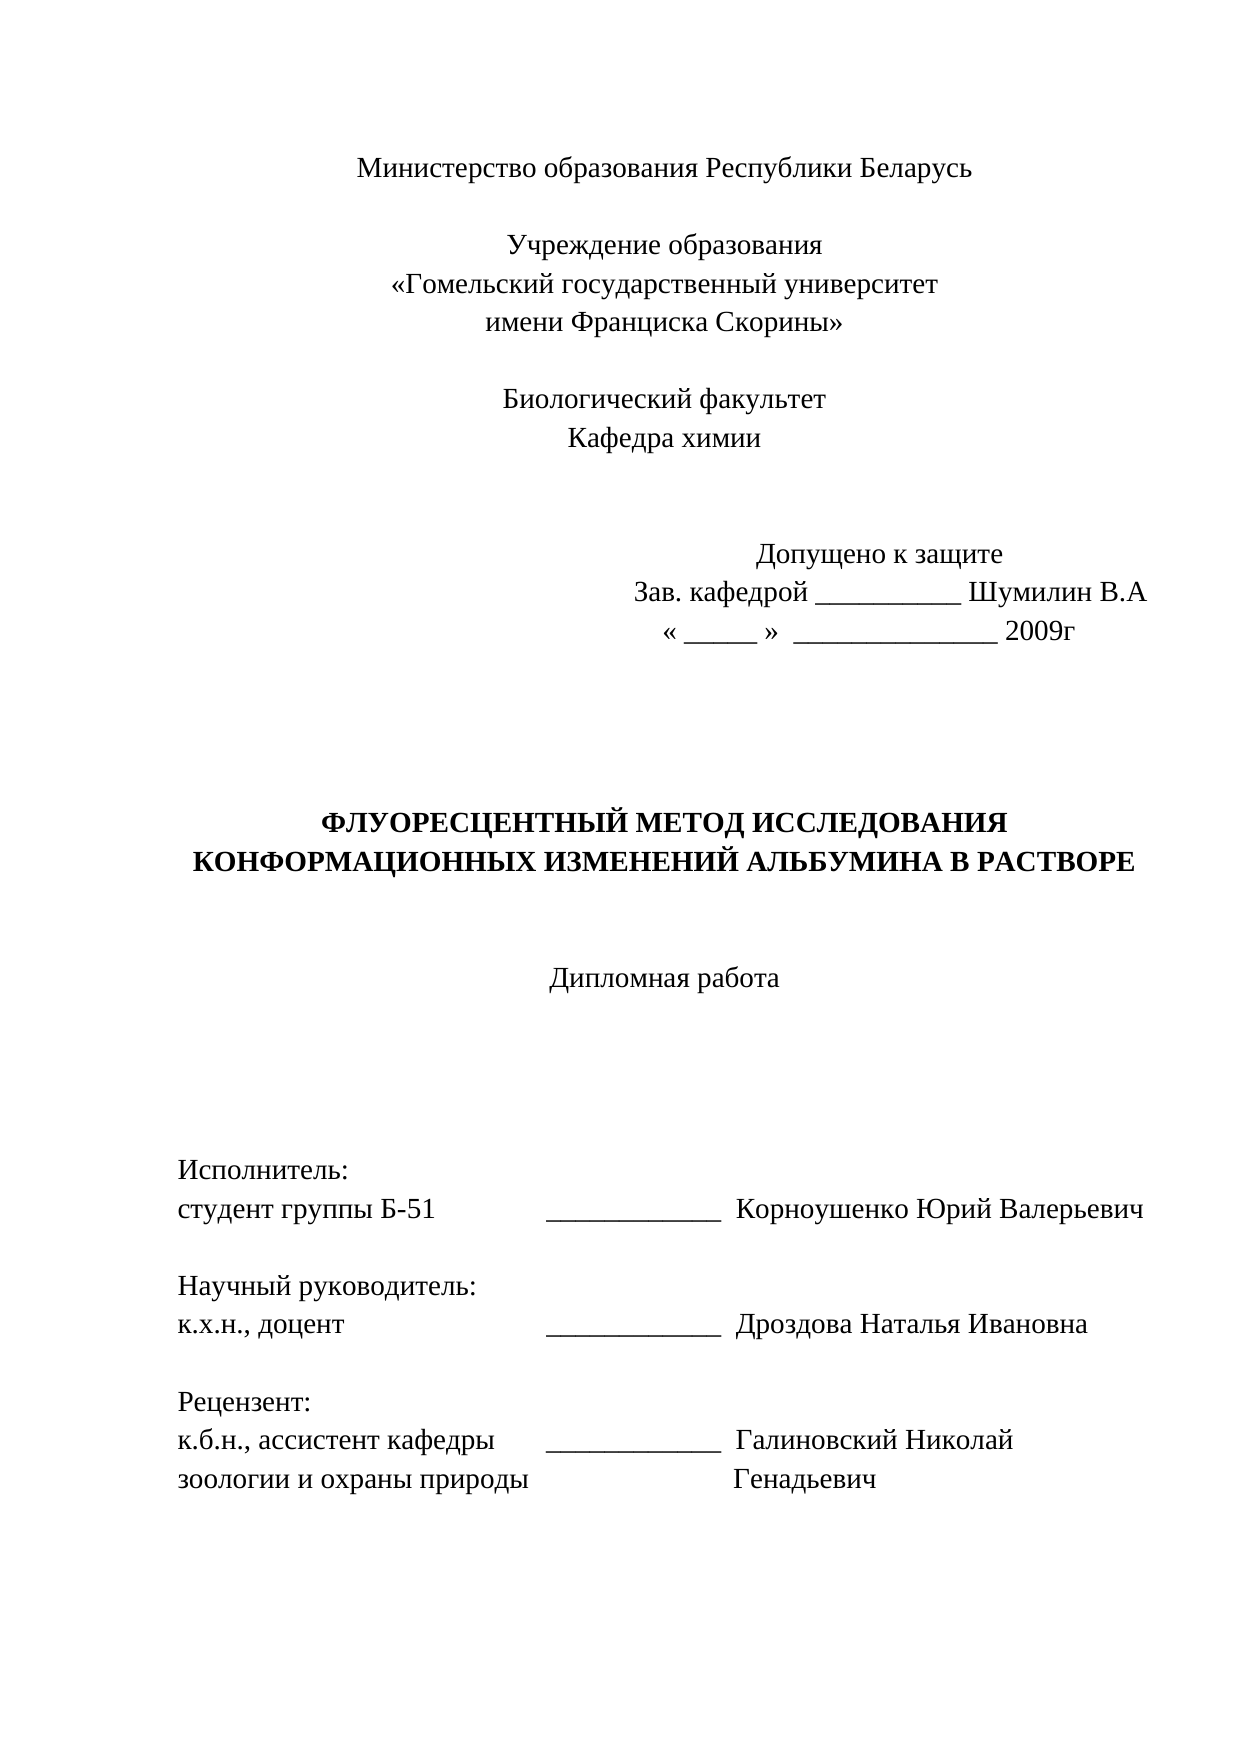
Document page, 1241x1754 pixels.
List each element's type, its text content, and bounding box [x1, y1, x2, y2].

text « _____ » ______________ 2009г [177, 613, 1152, 646]
text имени Франциска Скорины» [177, 304, 1152, 338]
text Научный руководитель: [177, 1268, 1152, 1302]
text Дипломная работа [177, 960, 1152, 993]
text к.х.н., доцент ____________ Дроздова Наталья Ивановна [177, 1307, 1152, 1340]
text ФЛУОРЕСЦЕНТНЫЙ МЕТОД ИССЛЕДОВАНИЯ КОНФОРМАЦИОННЫХ ИЗМЕНЕНИЙ АЛЬБУМИНА В РАСТВОРЕ [177, 806, 1152, 878]
text Учреждение образования [177, 227, 1152, 261]
text студент группы Б-51 ____________ Корноушенко Юрий Валерьевич [177, 1191, 1152, 1224]
text к.б.н., ассистент кафедры ____________ Галиновский Николай [177, 1422, 1152, 1456]
text Рецензент: [177, 1384, 1152, 1417]
text Допущено к защите [177, 536, 1152, 569]
text Биологический факультет [177, 382, 1152, 415]
text Зав. кафедрой __________ Шумилин В.А [177, 574, 1152, 608]
text Кафедра химии [177, 420, 1152, 454]
text Исполнитель: [177, 1152, 1152, 1186]
text зоологии и охраны природы Генадьевич [177, 1461, 1152, 1494]
text Министерство образования Республики Беларусь [177, 150, 1152, 184]
text «Гомельский государственный университет [177, 266, 1152, 299]
